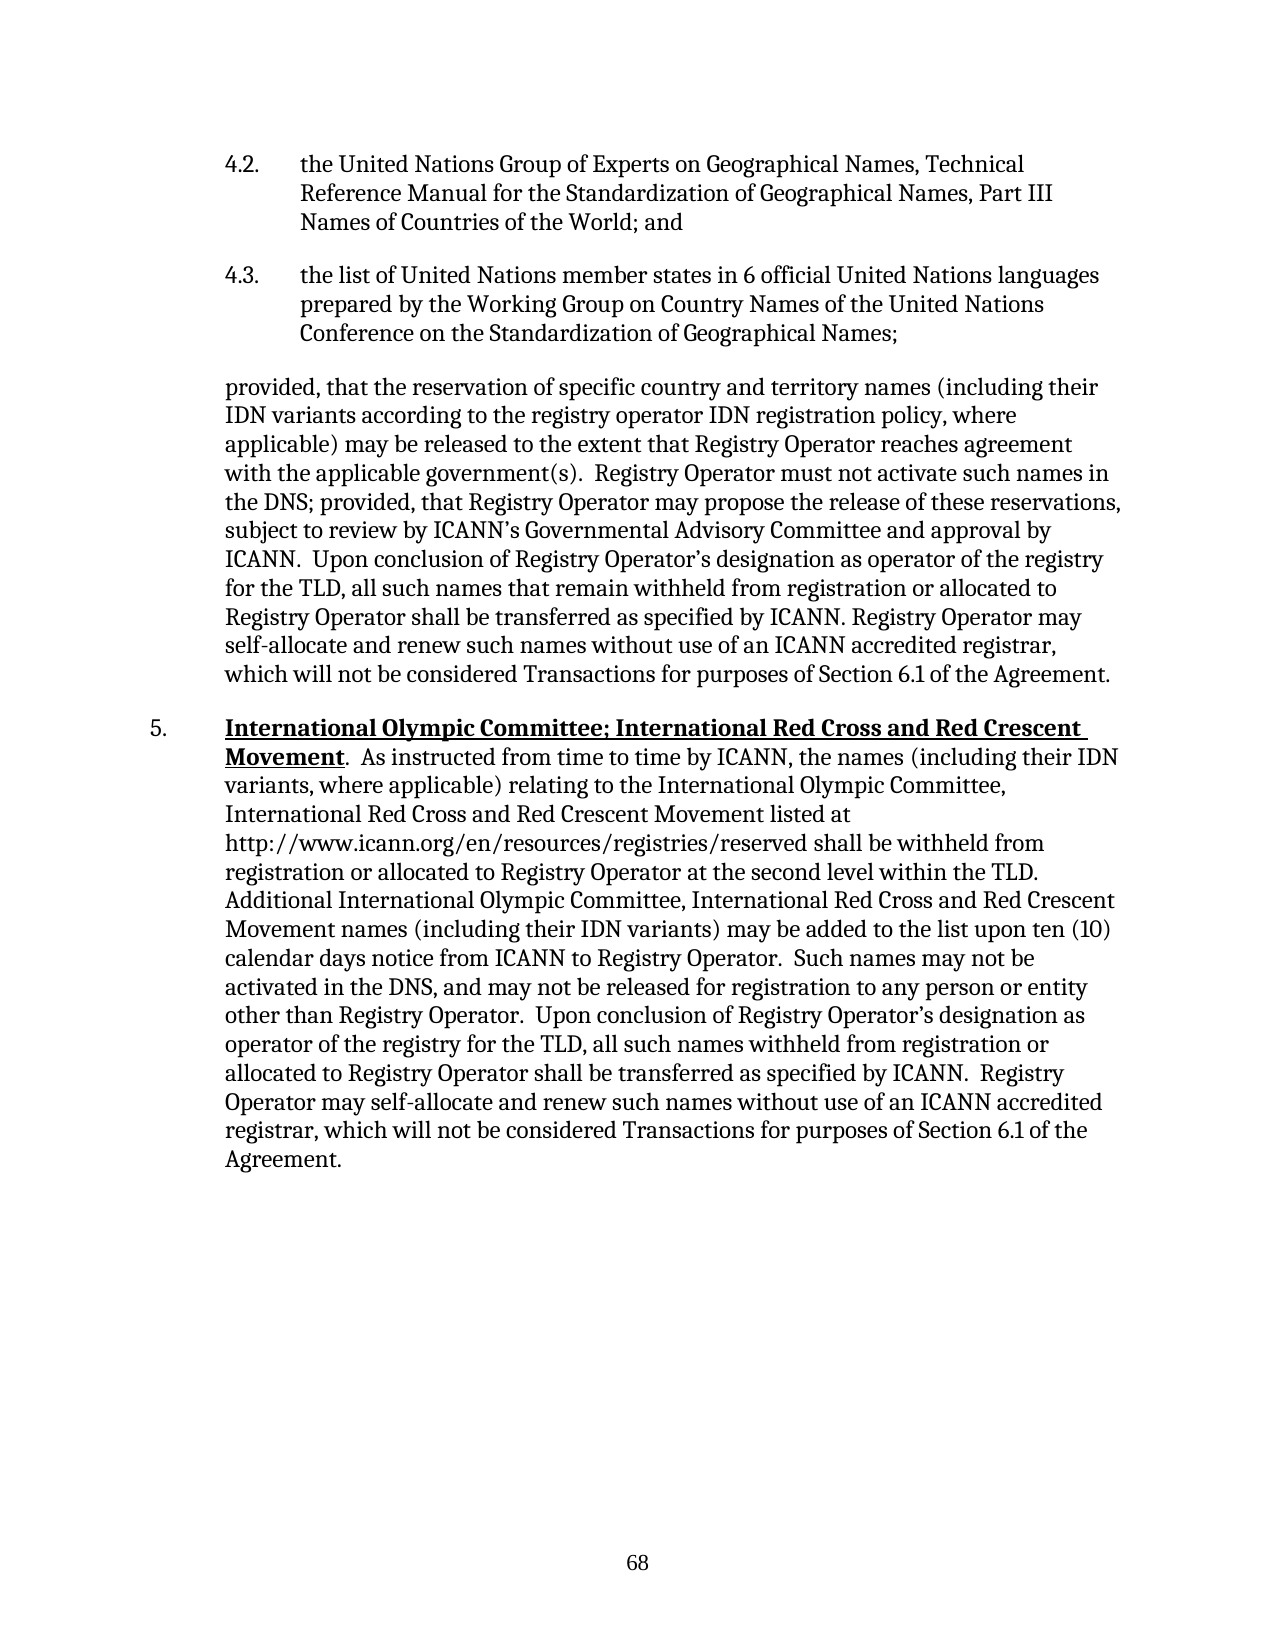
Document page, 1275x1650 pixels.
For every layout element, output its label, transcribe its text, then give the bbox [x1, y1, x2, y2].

text 5. International Olympic Committee; International Red Cross and Red Crescent Movement. As instructed from time to time by ICANN, the names (including their IDN variants, where applicable) relating to the International Olympic Committee, International Red Cross and Red Crescent Movement listed at http://www.icann.org/en/resources/registries/reserved shall be withheld from registration or allocated to Registry Operator at the second level within the TLD. Additional International Olympic Committee, International Red Cross and Red Crescent Movement names (including their IDN variants) may be added to the list upon ten (10) calendar days notice from ICANN to Registry Operator. Such names may not be activated in the DNS, and may not be released for registration to any person or entity other than Registry Operator. Upon conclusion of Registry Operator’s designation as operator of the registry for the TLD, all such names withheld from registration or allocated to Registry Operator shall be transferred as specified by ICANN. Registry Operator may self-allocate and renew such names without use of an ICANN accredited registrar, which will not be considered Transactions for purposes of Section 6.1 of the Agreement. [150, 714, 1125, 1174]
text the list of United Nations member states in 6 official United Nations languages prepared by the Working Group on Country Names of the United Nations Conference on the Standardization of Geographical Names; [225, 261, 1125, 347]
text the United Nations Group of Experts on Geographical Names, Technical Reference Manual for the Standardization of Geographical Names, Part III Names of Countries of the World; and [225, 150, 1125, 236]
text provided, that the reservation of specific country and territory names (including their IDN variants according to the registry operator IDN registration policy, where applicable) may be released to the extent that Registry Operator reaches agreement with the applicable government(s). Registry Operator must not activate such names in the DNS; provided, that Registry Operator may propose the release of these reservations, subject to review by ICANN’s Governmental Advisory Committee and approval by ICANN. Upon conclusion of Registry Operator’s designation as operator of the registry for the TLD, all such names that remain withheld from registration or allocated to Registry Operator shall be transferred as specified by ICANN. Registry Operator may self-allocate and renew such names without use of an ICANN accredited registrar, which will not be considered Transactions for purposes of Section 6.1 of the Agreement. [225, 372, 1125, 689]
